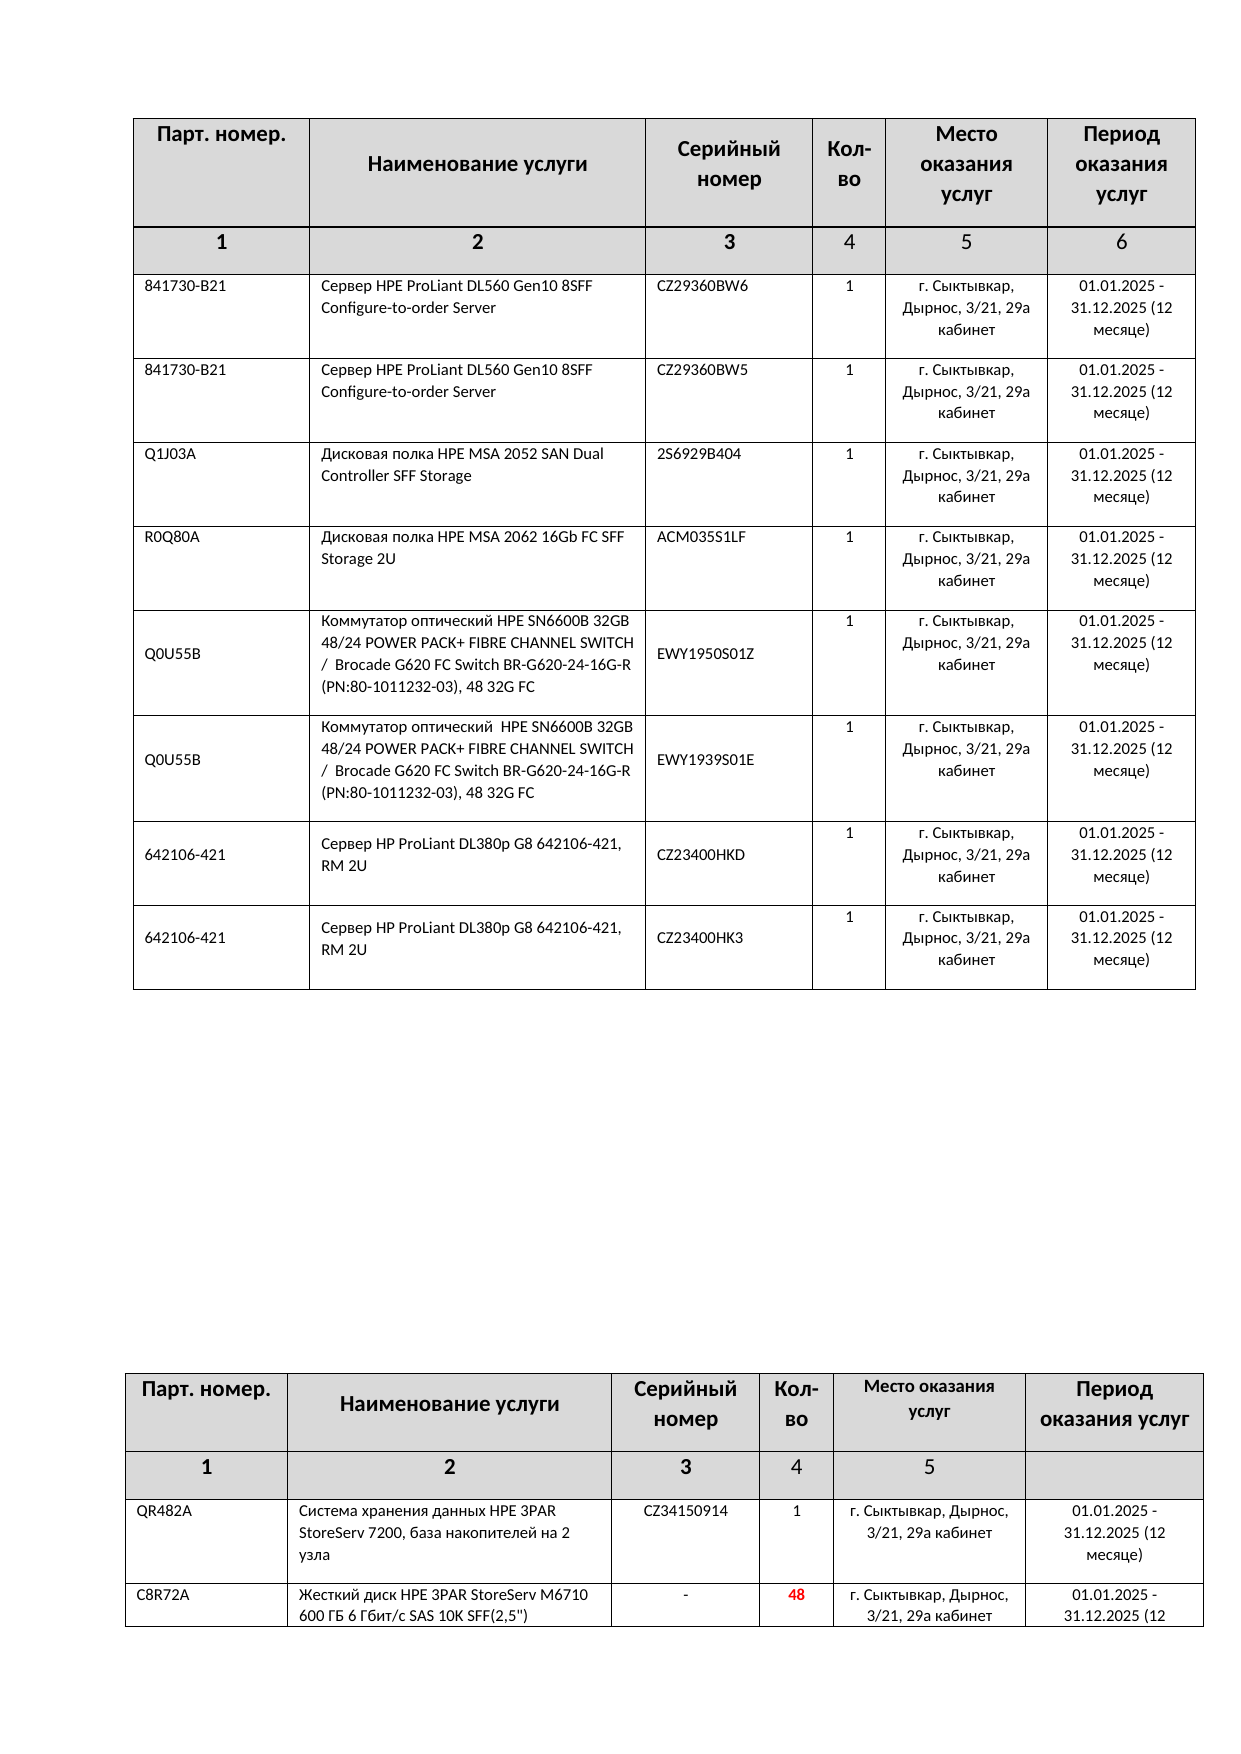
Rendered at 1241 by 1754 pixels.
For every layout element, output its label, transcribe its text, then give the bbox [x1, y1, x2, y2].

table_cell 5 [886, 228, 1047, 274]
table_cell 01.01.2025 - 31.12.2025 (12 месяце) [1026, 1500, 1203, 1583]
table_cell 01.01.2025 - 31.12.2025 (12 месяце) [1048, 443, 1195, 526]
table_cell [1026, 1452, 1203, 1499]
table_cell г. Сыктывкар, Дырнос, 3/21, 29а кабинет [886, 611, 1047, 715]
table_cell Коммутатор оптический HPE SN6600B 32GB 48/24 POWER PACK+ FIBRE CHANNEL SWITCH / Brocade G620 FC Switch BR-G620-24-16G-R (PN:80-1011232-03), 48 32G FC [310, 611, 645, 715]
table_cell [288, 1584, 611, 1626]
table_cell Сервер HP ProLiant DL380p G8 642106-421, RM 2U [310, 906, 645, 989]
table_cell 01.01.2025 - 31.12.2025 (12 месяце) [1048, 822, 1195, 905]
table_cell г. Сыктывкар, Дырнос, 3/21, 29а кабинет [886, 359, 1047, 442]
table_cell 01.01.2025 - 31.12.2025 (12 месяце) [1048, 906, 1195, 989]
table_cell Q0U55B [134, 611, 309, 715]
table_cell CZ23400HKD [646, 822, 812, 905]
table_header Кол-во [760, 1374, 833, 1451]
table_cell 1 [760, 1500, 833, 1583]
table_cell Дисковая полка HPE MSA 2052 SAN Dual Controller SFF Storage [310, 443, 645, 526]
table_cell 841730-B21 [134, 359, 309, 442]
table_cell 5 [834, 1452, 1025, 1499]
table_cell 3 [646, 228, 812, 274]
table_cell Сервер HPE ProLiant DL560 Gen10 8SFF Configure-to-order Server [310, 359, 645, 442]
table_cell CZ29360BW6 [646, 275, 812, 358]
table_cell 01.01.2025 - 31.12.2025 (12 месяце) [1048, 716, 1195, 821]
table_cell 1 [813, 822, 885, 905]
table_cell 01.01.2025 - 31.12.2025 (12 месяце) [1048, 359, 1195, 442]
table_cell г. Сыктывкар, Дырнос, 3/21, 29а кабинет [886, 716, 1047, 821]
table_header Наименование услуги [310, 119, 645, 226]
table_header Место оказания услуг [886, 119, 1047, 226]
table_cell EWY1939S01E [646, 716, 812, 821]
table_cell Сервер HPE ProLiant DL560 Gen10 8SFF Configure-to-order Server [310, 275, 645, 358]
table_header Период оказания услуг [1026, 1374, 1203, 1451]
table_header Место оказания услуг [834, 1374, 1025, 1451]
table_cell Коммутатор оптический HPE SN6600B 32GB 48/24 POWER PACK+ FIBRE CHANNEL SWITCH / Brocade G620 FC Switch BR-G620-24-16G-R (PN:80-1011232-03), 48 32G FC [310, 716, 645, 821]
table_cell CZ34150914 [612, 1500, 759, 1583]
table_cell 48 [760, 1584, 833, 1626]
table_cell 841730-B21 [134, 275, 309, 358]
table_cell 1 [134, 228, 309, 274]
table_header Кол-во [813, 119, 885, 226]
table_header Парт. номер. [126, 1374, 287, 1451]
table_cell Система хранения данных HPE 3PAR StoreServ 7200, база накопителей на 2 узла [288, 1500, 611, 1583]
table_cell Сервер HP ProLiant DL380p G8 642106-421, RM 2U [310, 822, 645, 905]
table_cell 01.01.2025 - 31.12.2025 (12 месяце) [1048, 611, 1195, 715]
table_cell CZ29360BW5 [646, 359, 812, 442]
table_cell 1 [813, 611, 885, 715]
table_cell 6 [1048, 228, 1195, 274]
table_cell Q0U55B [134, 716, 309, 821]
table_header Серийный номер [612, 1374, 759, 1451]
table_header Наименование услуги [288, 1374, 611, 1451]
table_cell - [612, 1584, 759, 1626]
table_cell г. Сыктывкар, Дырнос, 3/21, 29а кабинет [886, 527, 1047, 609]
table_cell г. Сыктывкар, Дырнос, 3/21, 29а кабинет [886, 822, 1047, 905]
table_cell г. Сыктывкар, Дырнос, 3/21, 29а кабинет [886, 906, 1047, 989]
table_cell 1 [813, 906, 885, 989]
table_cell 01.01.2025 - 31.12.2025 (12 месяце) [1026, 1584, 1203, 1626]
table_header Период оказания услуг [1048, 119, 1195, 226]
table_cell EWY1950S01Z [646, 611, 812, 715]
table_cell 1 [813, 275, 885, 358]
table_header Серийный номер [646, 119, 812, 226]
table_header Парт. номер. [134, 119, 309, 226]
table_cell 2 [310, 228, 645, 274]
table_cell Q1J03A [134, 443, 309, 526]
table_cell QR482A [126, 1500, 287, 1583]
table_cell C8R72A [126, 1584, 287, 1626]
table_cell г. Сыктывкар, Дырнос, 3/21, 29а кабинет [834, 1584, 1025, 1626]
table_cell 1 [813, 527, 885, 609]
table_cell Дисковая полка HPE MSA 2062 16Gb FC SFF Storage 2U [310, 527, 645, 609]
table_cell CZ23400HK3 [646, 906, 812, 989]
table_cell 1 [813, 359, 885, 442]
table_cell 1 [126, 1452, 287, 1499]
table_cell 1 [813, 443, 885, 526]
table_cell 2 [288, 1452, 611, 1499]
table_cell 2S6929B404 [646, 443, 812, 526]
table_cell г. Сыктывкар, Дырнос, 3/21, 29а кабинет [886, 443, 1047, 526]
table_cell 01.01.2025 - 31.12.2025 (12 месяце) [1048, 275, 1195, 358]
table_cell г. Сыктывкар, Дырнос, 3/21, 29а кабинет [834, 1500, 1025, 1583]
table_cell ACM035S1LF [646, 527, 812, 609]
table_cell 4 [760, 1452, 833, 1499]
table_cell 642106-421 [134, 822, 309, 905]
table_cell R0Q80A [134, 527, 309, 609]
table_cell 01.01.2025 - 31.12.2025 (12 месяце) [1048, 527, 1195, 609]
table_cell 3 [612, 1452, 759, 1499]
table_cell г. Сыктывкар, Дырнос, 3/21, 29а кабинет [886, 275, 1047, 358]
table_cell 642106-421 [134, 906, 309, 989]
table_cell 1 [813, 716, 885, 821]
table_cell 4 [813, 228, 885, 274]
